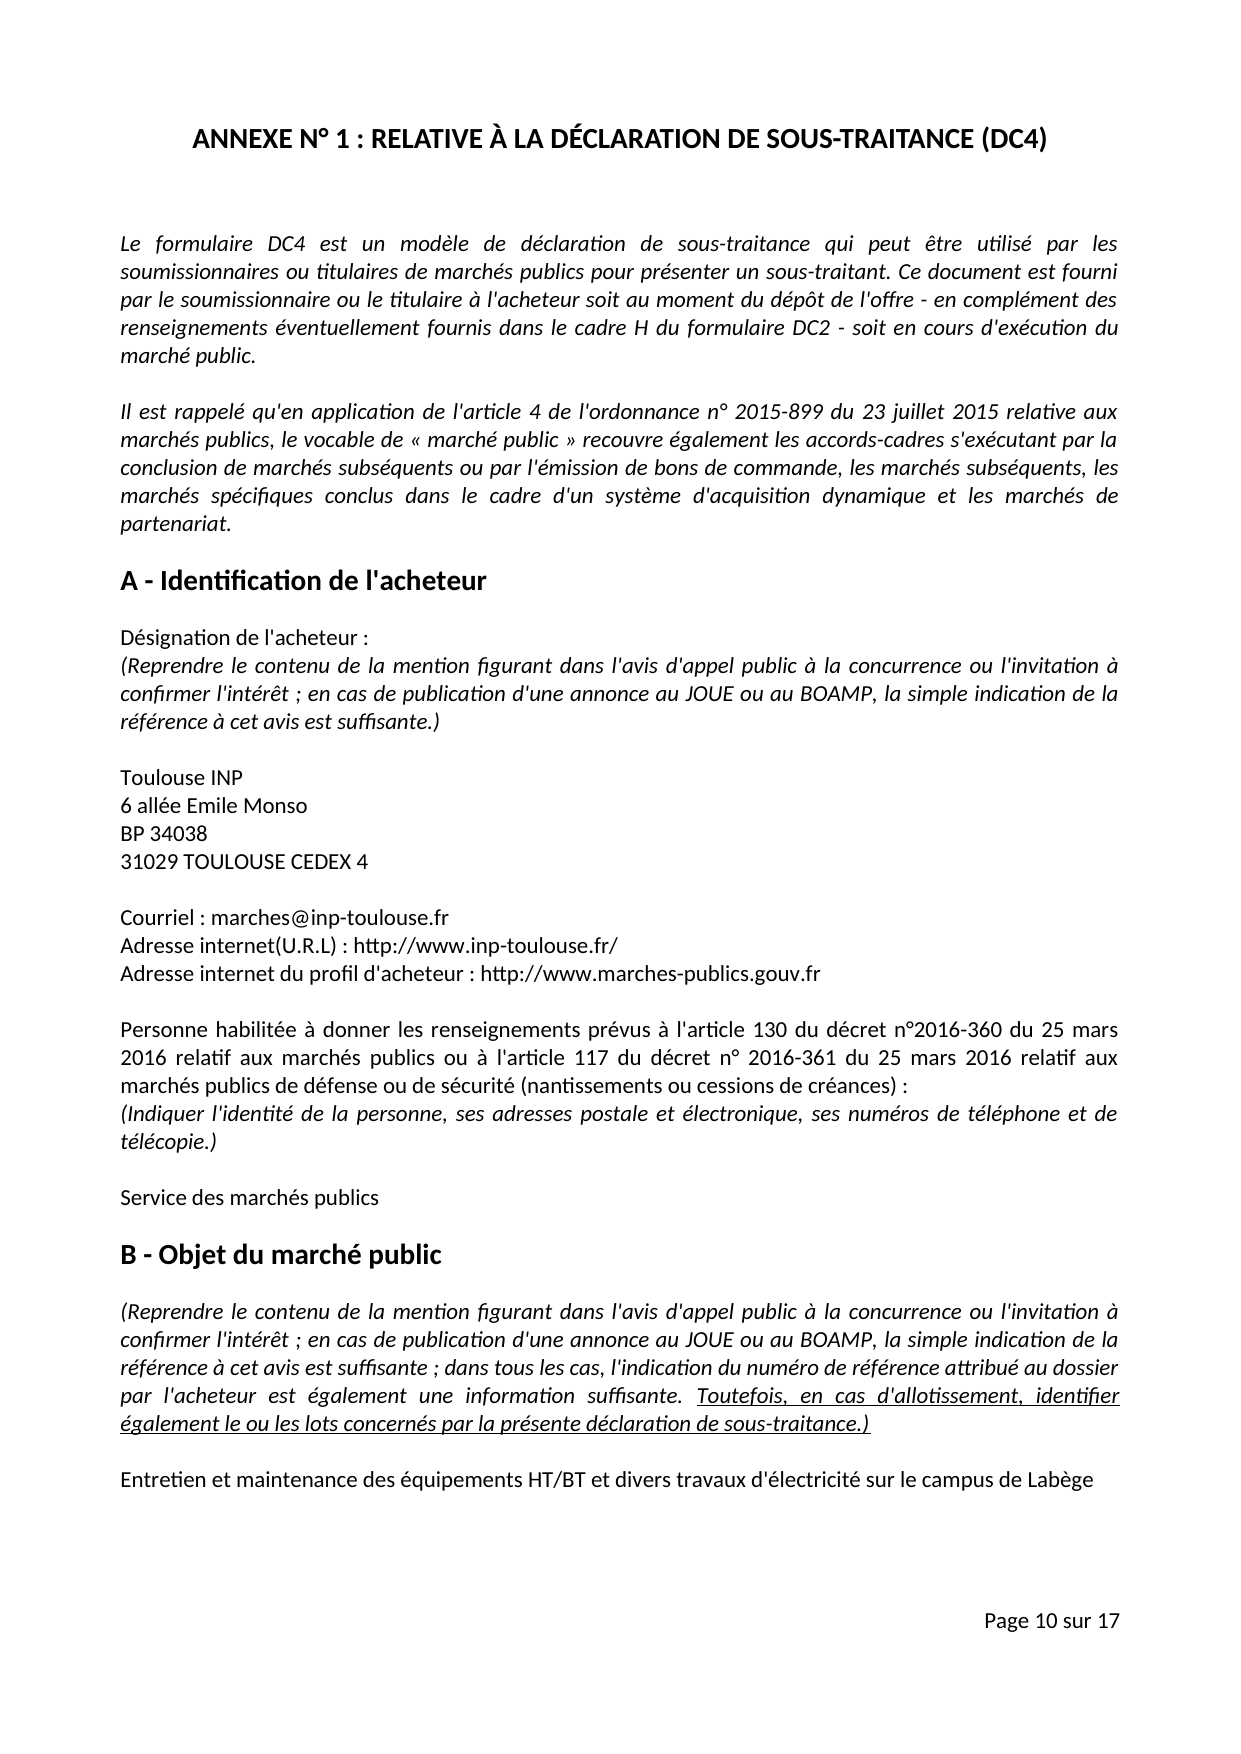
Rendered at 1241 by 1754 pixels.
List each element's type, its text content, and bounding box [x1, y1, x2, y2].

text B - Objet du marché public [120, 1236, 1120, 1272]
subtitle ANNEXE N° 1 : RELATIVE À LA DÉCLARATION DE SOUS-TRAITANCE (DC4) [118, 120, 1122, 156]
text Il est rappelé qu'en application de l'article 4 de l'ordonnance n° 2015-899 du 23 juillet 2015 relative aux marchés publics, le vocable de « marché public » recouvre également les accords-cadres s'exécutant par la conclusion de marchés subséquents ou par l'émission de bons de commande, les marchés subséquents, les marchés spécifiques conclus dans le cadre d'un système d'acquisition dynamique et les marchés de partenariat. [120, 397, 1120, 537]
text BP 34038 [120, 819, 1120, 847]
text Adresse internet(U.R.L) : http://www.inp-toulouse.fr/ [120, 931, 1120, 959]
text Désignation de l'acheteur : [120, 623, 1120, 651]
text (Reprendre le contenu de la mention figurant dans l'avis d'appel public à la concurrence ou l'invitation à confirmer l'intérêt ; en cas de publication d'une annonce au JOUE ou au BOAMP, la simple indication de la référence à cet avis est suffisante ; dans tous les cas, l'indication du numéro de référence attribué au dossier par l'acheteur est également une information suffisante. Toutefois, en cas d'allotissement, identifier également le ou les lots concernés par la présente déclaration de sous-traitance.) [120, 1297, 1120, 1437]
text (Indiquer l'identité de la personne, ses adresses postale et électronique, ses numéros de téléphone et de télécopie.) [120, 1099, 1120, 1155]
text 31029 TOULOUSE CEDEX 4 [120, 847, 1120, 875]
text Courriel : marches@inp-toulouse.fr [120, 903, 1120, 931]
text Service des marchés publics [120, 1183, 1120, 1211]
text (Reprendre le contenu de la mention figurant dans l'avis d'appel public à la concurrence ou l'invitation à confirmer l'intérêt ; en cas de publication d'une annonce au JOUE ou au BOAMP, la simple indication de la référence à cet avis est suffisante.) [120, 651, 1120, 735]
text Entretien et maintenance des équipements HT/BT et divers travaux d'électricité sur le campus de Labège [120, 1465, 1120, 1493]
text Le formulaire DC4 est un modèle de déclaration de sous-traitance qui peut être utilisé par les soumissionnaires ou titulaires de marchés publics pour présenter un sous-traitant. Ce document est fourni par le soumissionnaire ou le titulaire à l'acheteur soit au moment du dépôt de l'offre - en complément des renseignements éventuellement fournis dans le cadre H du formulaire DC2 - soit en cours d'exécution du marché public. [120, 229, 1120, 369]
text Personne habilitée à donner les renseignements prévus à l'article 130 du décret n°2016-360 du 25 mars 2016 relatif aux marchés publics ou à l'article 117 du décret n° 2016-361 du 25 mars 2016 relatif aux marchés publics de défense ou de sécurité (nantissements ou cessions de créances) : [120, 1015, 1120, 1099]
text A - Identification de l'acheteur [120, 562, 1120, 598]
text 6 allée Emile Monso [120, 791, 1120, 819]
text Adresse internet du profil d'acheteur : http://www.marches-publics.gouv.fr [120, 959, 1120, 987]
text Toulouse INP [120, 763, 1120, 791]
